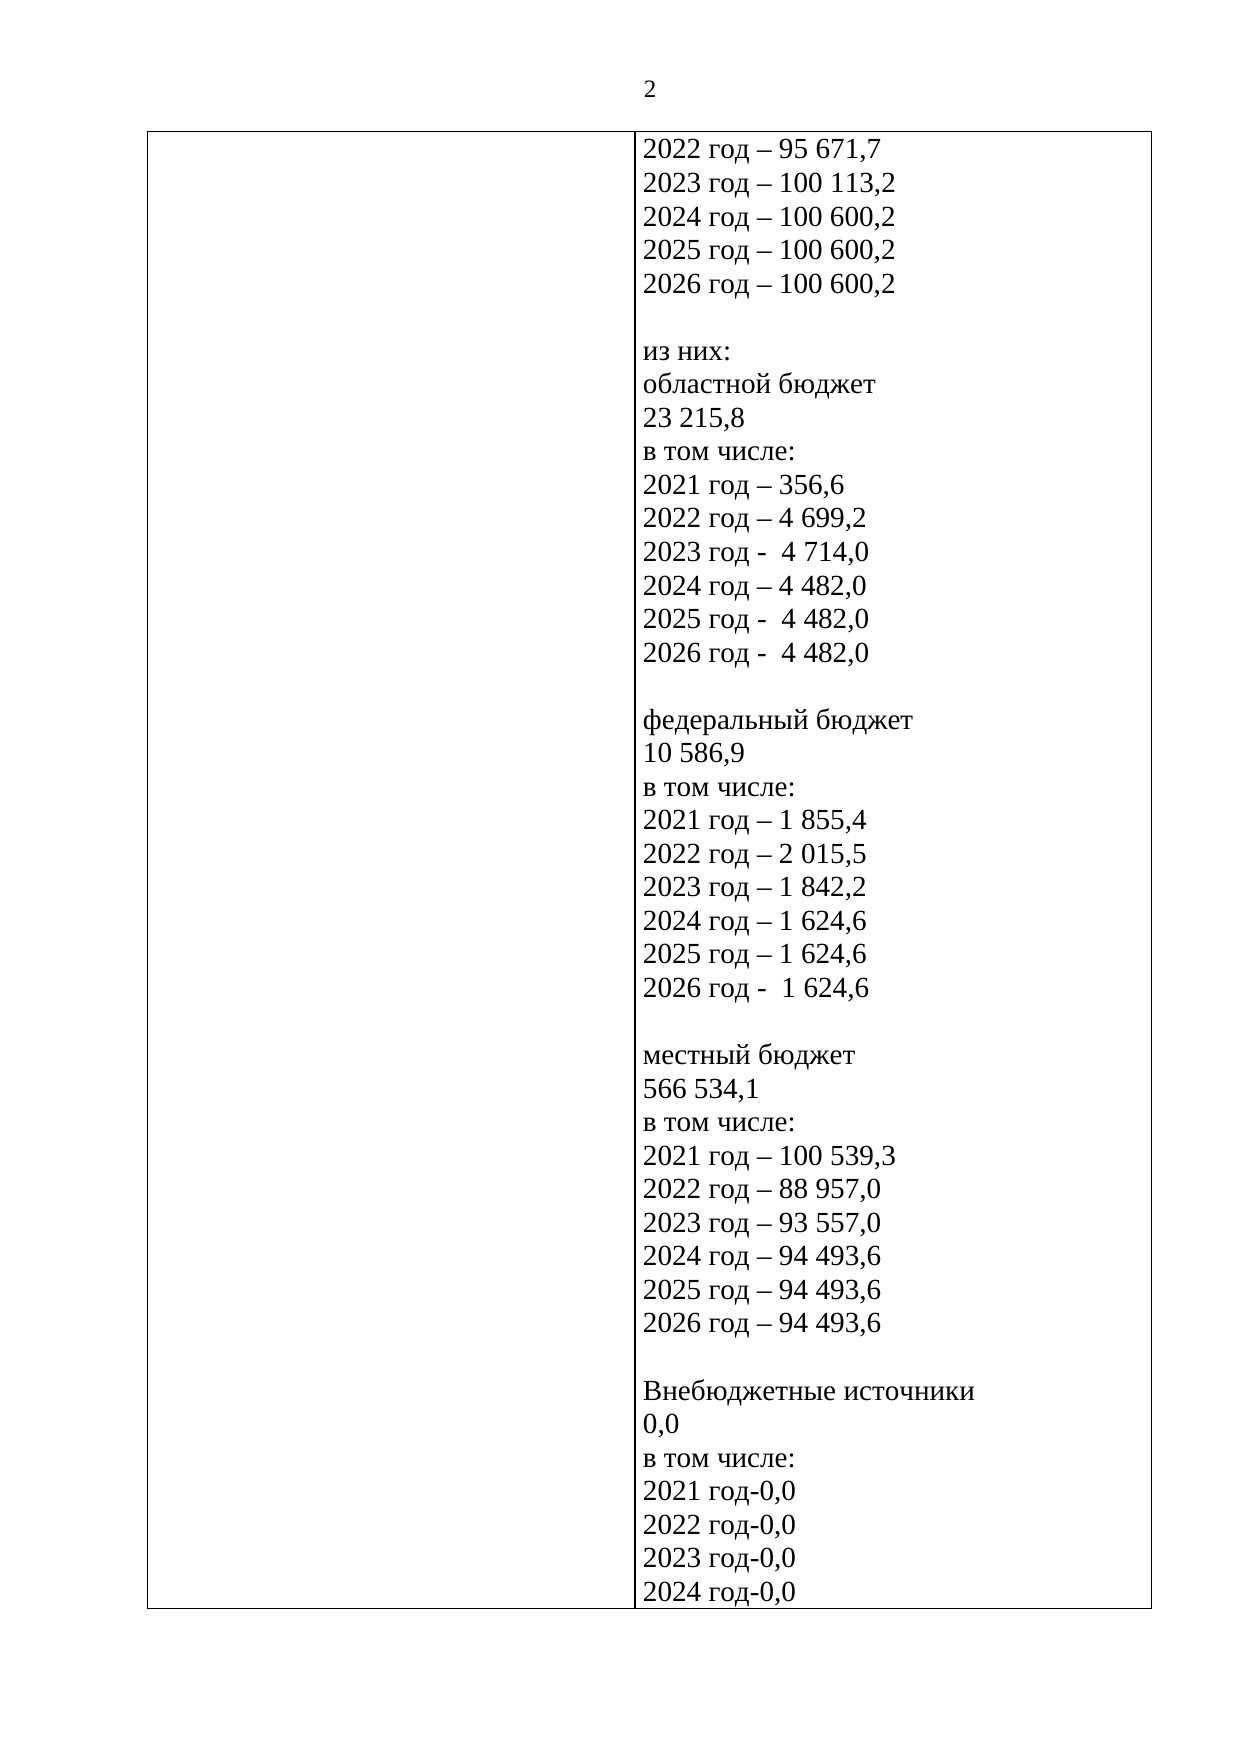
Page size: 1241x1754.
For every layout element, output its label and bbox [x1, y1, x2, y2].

table_header [636, 132, 1151, 1607]
table_header [148, 132, 634, 1607]
